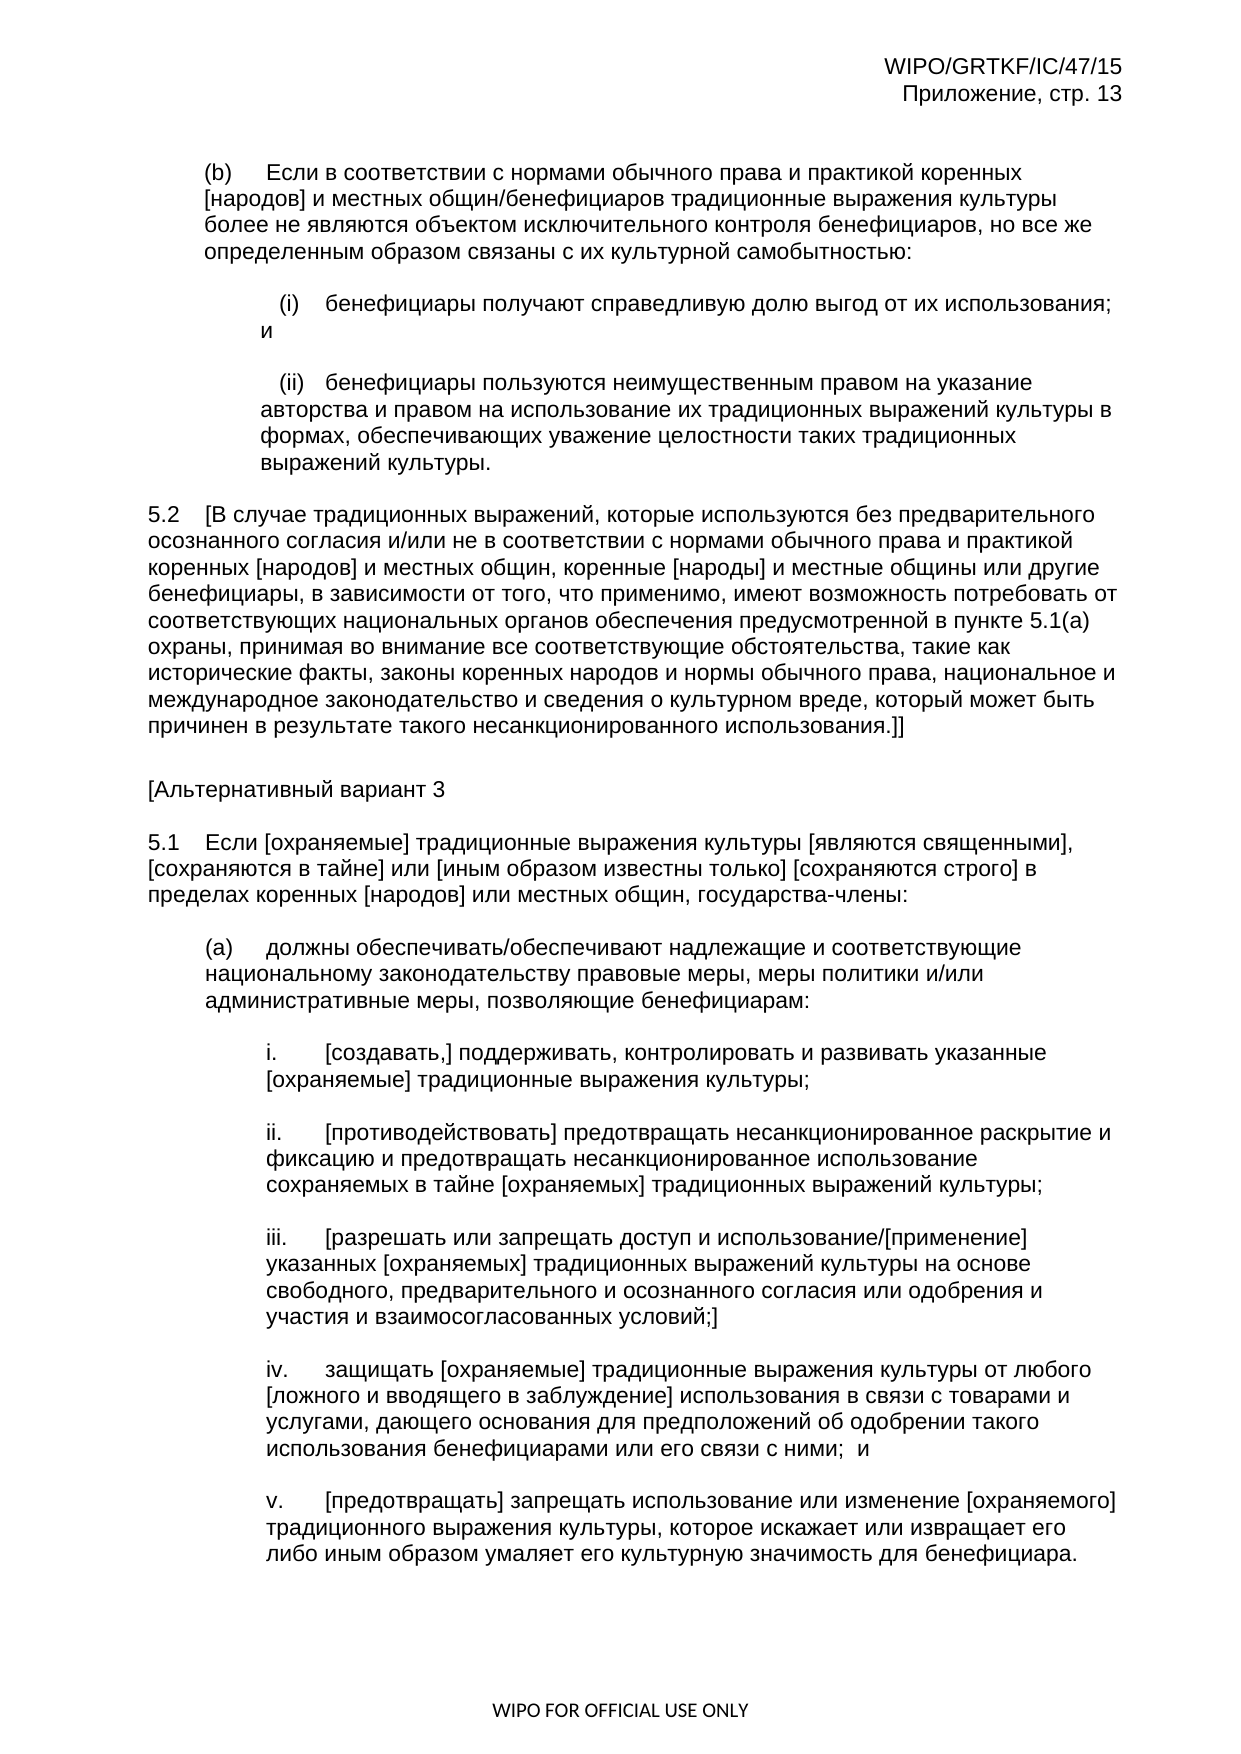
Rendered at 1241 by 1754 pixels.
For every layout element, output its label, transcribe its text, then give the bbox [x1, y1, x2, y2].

list бенефициары получают справедливую долю выгод от их использования; и [260, 290, 1122, 343]
text v. [предотвращать] запрещать использование или изменение [охраняемого] традиционного выражения культуры, которое искажает или извращает его либо иным образом умаляет его культурную значимость для бенефициара. [266, 1487, 1122, 1566]
text 5.1 Если [охраняемые] традиционные выражения культуры [являются священными], [сохраняются в тайне] или [иным образом известны только] [сохраняются строго] в пределах коренных [народов] или местных общин, государства-члены: [148, 828, 1122, 908]
text ii. [противодействовать] предотвращать несанкционированное раскрытие и фиксацию и предотвращать несанкционированное использование сохраняемых в тайне [охраняемых] традиционных выражений культуры; [266, 1118, 1122, 1197]
list бенефициары пользуются неимущественным правом на указание авторства и правом на использование их традиционных выражений культуры в формах, обеспечивающих уважение целостности таких традиционных выражений культуры. [260, 369, 1122, 475]
text [Альтернативный вариант 3 [148, 776, 1122, 802]
text i. [создавать,] поддерживать, контролировать и развивать указанные [охраняемые] традиционные выражения культуры; [266, 1039, 1122, 1092]
text iv. защищать [охраняемые] традиционные выражения культуры от любого [ложного и вводящего в заблуждение] использования в связи с товарами и услугами, дающего основания для предположений об одобрении такого использования бенефициарами или его связи с ними; и [266, 1356, 1122, 1461]
text iii. [разрешать или запрещать доступ и использование/[применение] указанных [охраняемых] традиционных выражений культуры на основе свободного, предварительного и осознанного согласия или одобрения и участия и взаимосогласованных условий;] [266, 1224, 1122, 1329]
text (a) должны обеспечивать/обеспечивают надлежащие и соответствующие национальному законодательству правовые меры, меры политики и/или административные меры, позволяющие бенефициарам: [205, 934, 1122, 1013]
text 5.2 [В случае традиционных выражений, которые используются без предварительного осознанного согласия и/или не в соответствии с нормами обычного права и практикой коренных [народов] и местных общин, коренные [народы] и местные общины или другие бенефициары, в зависимости от того, что применимо, имеют возможность потребовать от соответствующих национальных органов обеспечения предусмотренной в пункте 5.1(a) охраны, принимая во внимание все соответствующие обстоятельства, такие как исторические факты, законы коренных народов и нормы обычного права, национальное и международное законодательство и сведения о культурном вреде, который может быть причинен в результате такого несанкционированного использования.]] [148, 501, 1122, 738]
list Если в соответствии с нормами обычного права и практикой коренных [народов] и местных общин/бенефициаров традиционные выражения культуры более не являются объектом исключительного контроля бенефициаров, но все же определенным образом связаны с их культурной самобытностью: [204, 158, 1122, 264]
